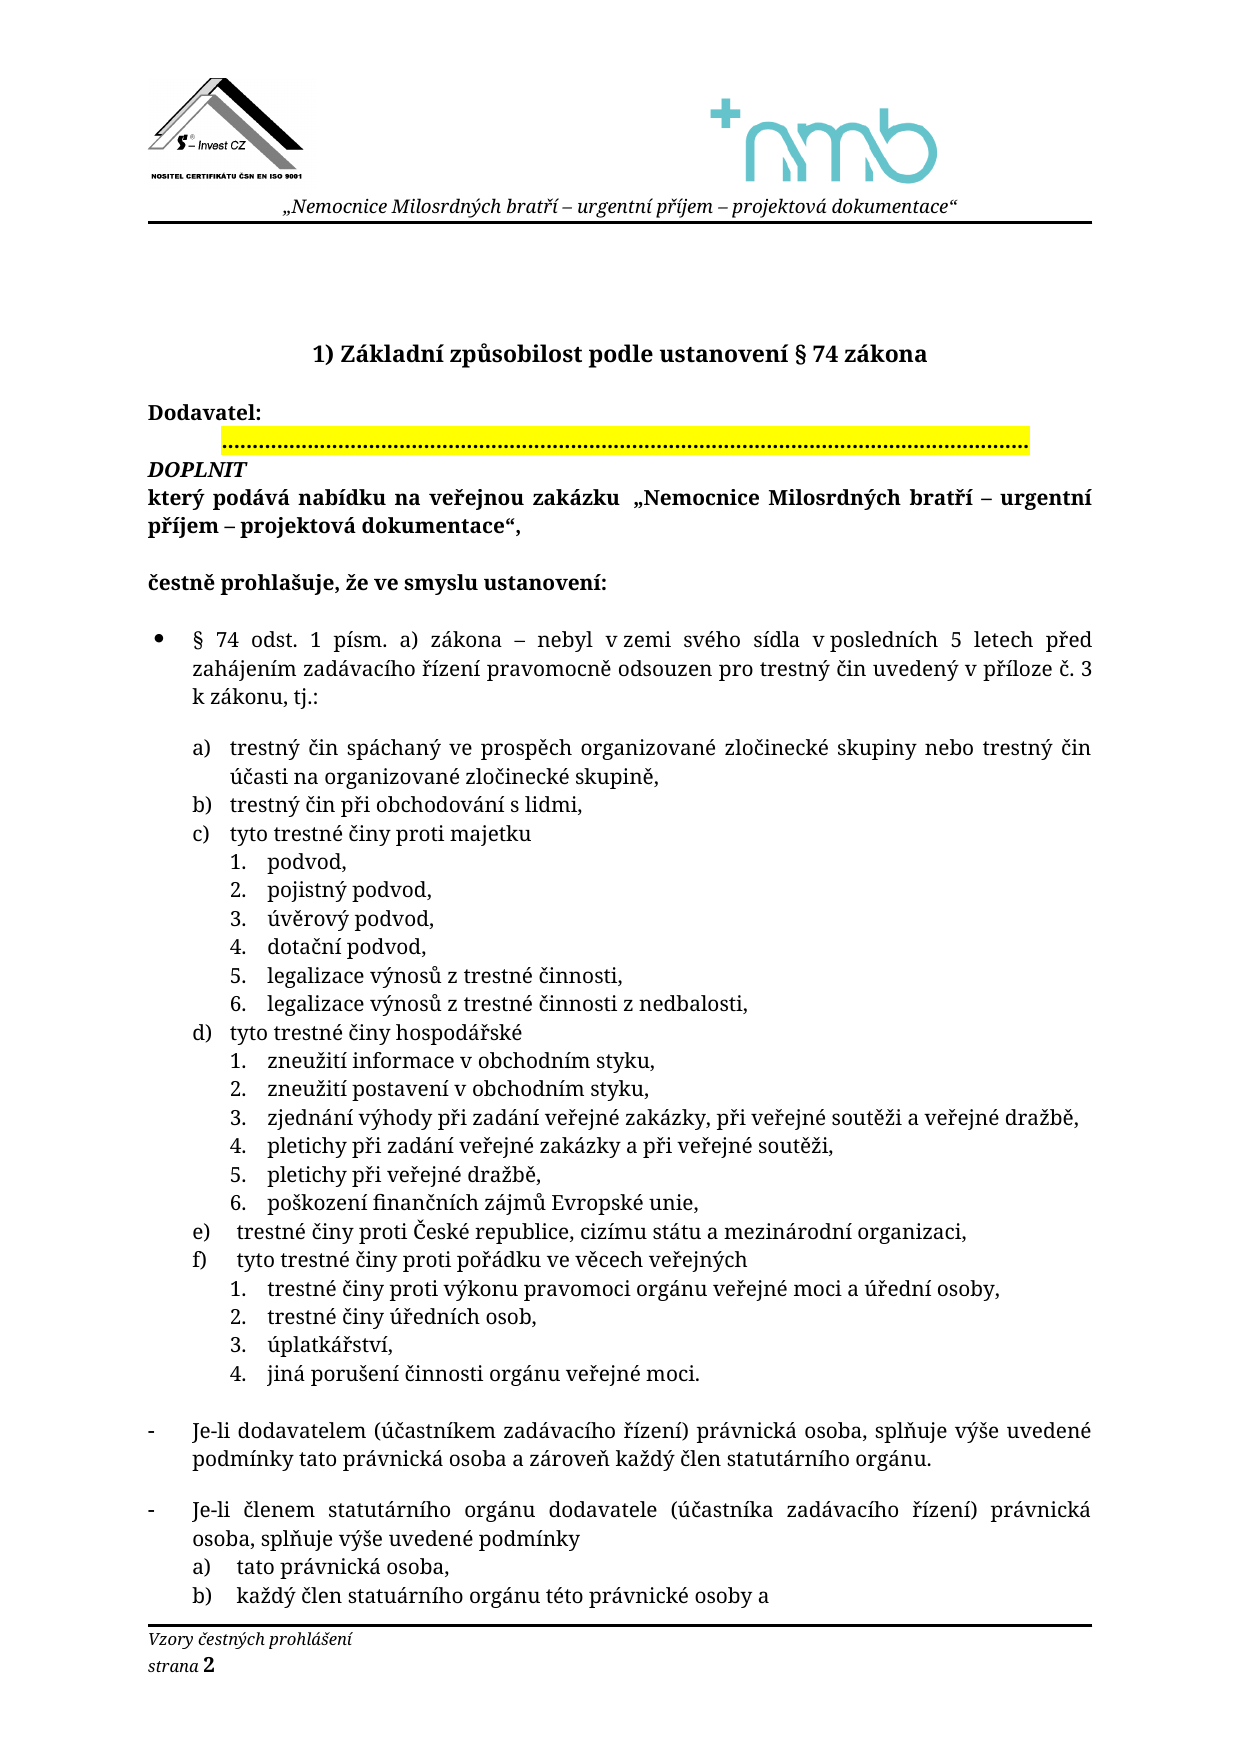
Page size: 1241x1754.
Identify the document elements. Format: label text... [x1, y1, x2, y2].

list Je-li dodavatelem (účastníkem zadávacího řízení) právnická osoba, splňuje výše uvedené podmínky tato právnická osoba a zároveň každý člen statutárního orgánu. [148, 1416, 1092, 1473]
list trestný čin spáchaný ve prospěch organizované zločinecké skupiny nebo trestný čin účasti na organizované zločinecké skupině, [192, 733, 1092, 790]
list e) trestné činy proti České republice, cizímu státu a mezinárodní organizaci, [192, 1217, 1092, 1245]
list zneužití postavení v obchodním styku, [229, 1074, 1092, 1103]
list legalizace výnosů z trestné činnosti, [229, 961, 1092, 989]
list tyto trestné činy hospodářské [192, 1018, 1092, 1046]
list legalizace výnosů z trestné činnosti z nedbalosti, [229, 989, 1092, 1018]
list poškození finančních zájmů Evropské unie, [229, 1188, 1092, 1217]
list zjednání výhody při zadání veřejné zakázky, při veřejné soutěži a veřejné dražbě, [229, 1103, 1092, 1131]
list každý člen statuárního orgánu této právnické osoby a [192, 1581, 1092, 1609]
list § 74 odst. 1 písm. a) zákona – nebyl v zemi svého sídla v posledních 5 letech před zahájením zadávacího řízení pravomocně odsouzen pro trestný čin uvedený v příloze č. 3 k zákonu, tj.: [154, 625, 1092, 711]
list f) tyto trestné činy proti pořádku ve věcech veřejných [192, 1245, 1092, 1274]
list trestné činy úředních osob, [229, 1302, 1092, 1331]
text čestně prohlašuje, že ve smyslu ustanovení: [148, 568, 1092, 597]
list tyto trestné činy proti majetku [192, 819, 1092, 847]
text Dodavatel: .................................................................................................................................... DOPLNIT [148, 398, 1092, 483]
list trestný čin při obchodování s lidmi, [192, 790, 1092, 819]
list dotační podvod, [229, 932, 1092, 961]
list tato právnická osoba, [192, 1552, 1092, 1581]
list pletichy při veřejné dražbě, [229, 1160, 1092, 1188]
text který podává nabídku na veřejnou zakázku „Nemocnice Milosrdných bratří – urgentní příjem – projektová dokumentace“, [148, 483, 1092, 540]
list zneužití informace v obchodním styku, [229, 1046, 1092, 1074]
list jiná porušení činnosti orgánu veřejné moci. [229, 1359, 1092, 1387]
list úplatkářství, [229, 1331, 1092, 1359]
list úvěrový podvod, [229, 904, 1092, 932]
picture [706, 93, 951, 190]
text 1) Základní způsobilost podle ustanovení § 74 zákona [148, 338, 1092, 369]
list pojistný podvod, [229, 876, 1092, 904]
list trestné činy proti výkonu pravomoci orgánu veřejné moci a úřední osoby, [229, 1274, 1092, 1302]
list podvod, [229, 847, 1092, 876]
list Je-li členem statutárního orgánu dodavatele (účastníka zadávacího řízení) právnická osoba, splňuje výše uvedené podmínky [148, 1495, 1092, 1552]
picture [147, 78, 318, 190]
list pletichy při zadání veřejné zakázky a při veřejné soutěži, [229, 1131, 1092, 1160]
